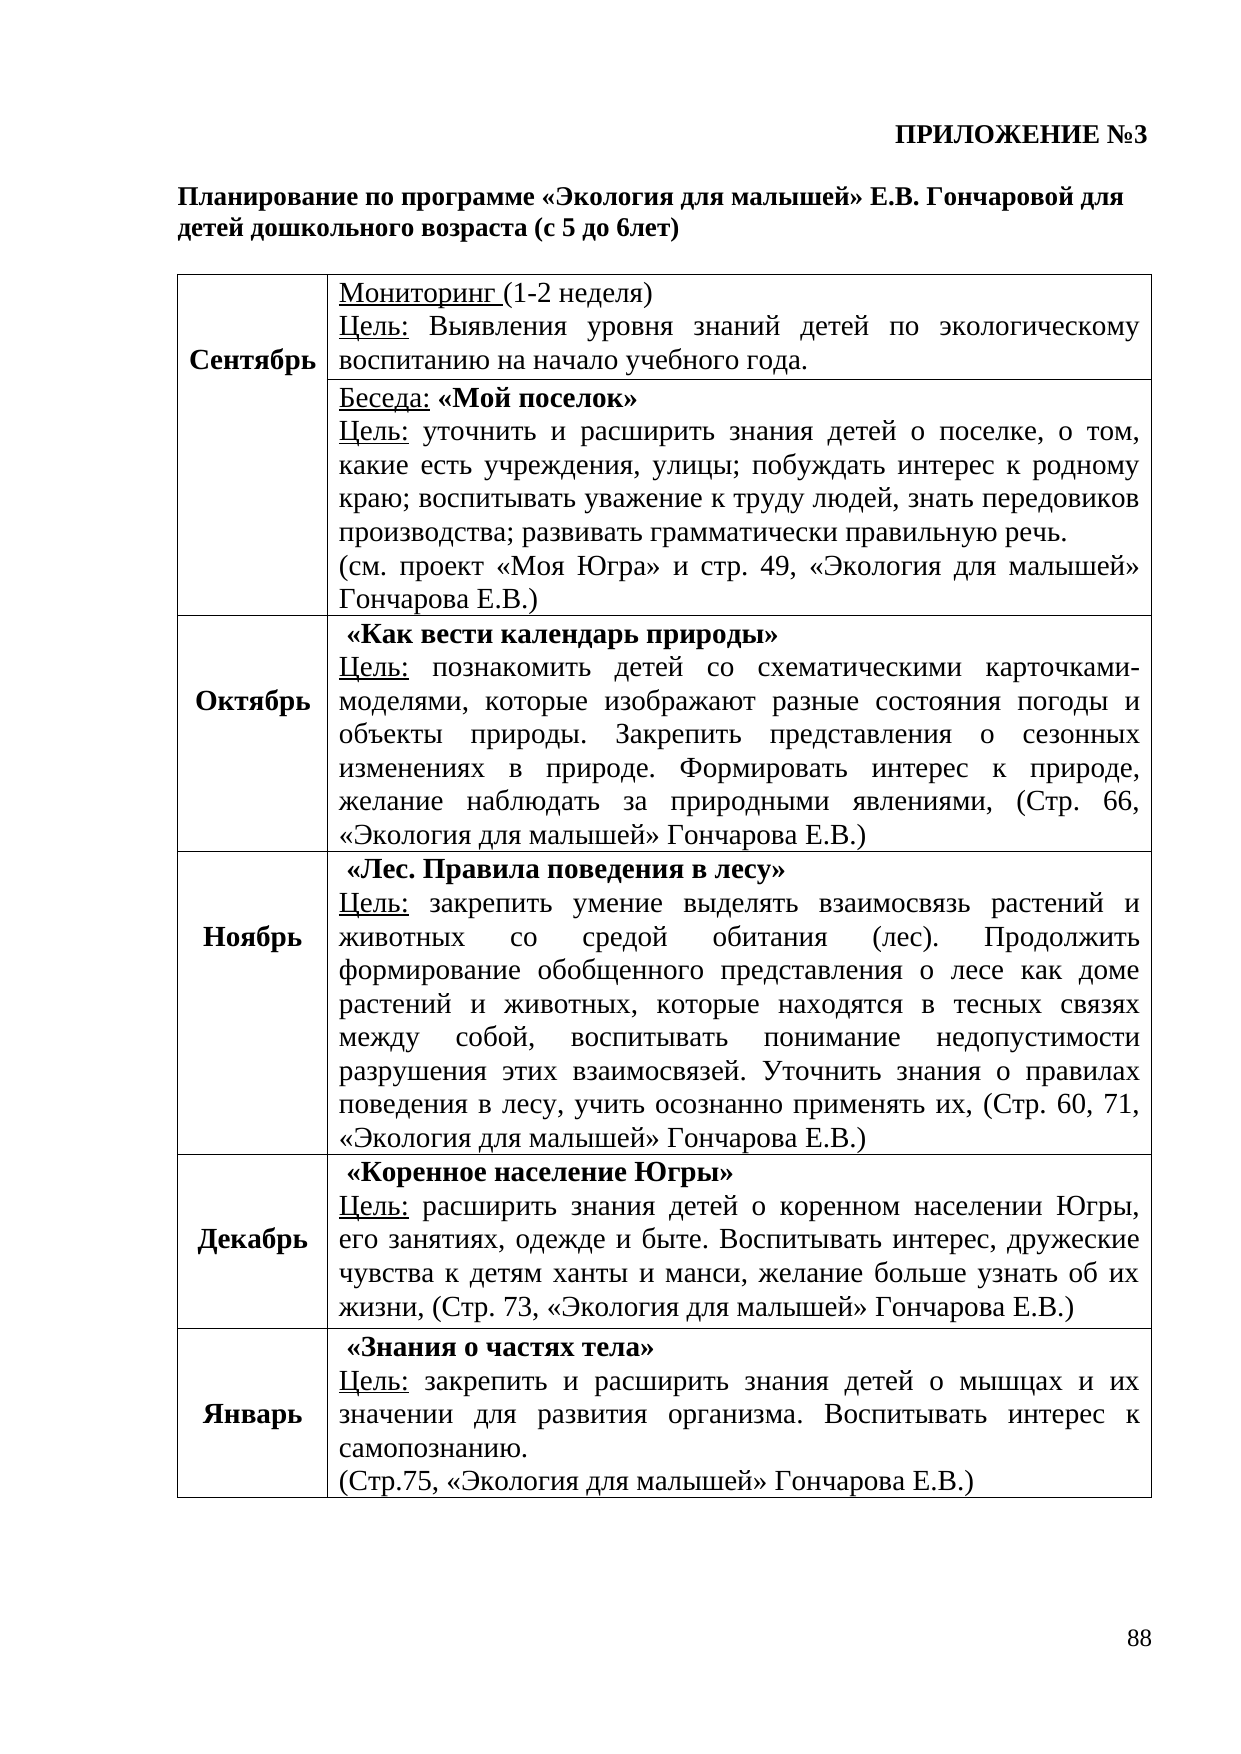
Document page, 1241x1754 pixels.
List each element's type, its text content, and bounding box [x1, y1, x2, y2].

table_cell Ноябрь [178, 852, 327, 1153]
text Планирование по программе «Экология для малышей» Е.В. Гончаровой для детей дошкольного возраста (с 5 до 6лет) [177, 180, 1152, 243]
table_cell «Коренное население Югры» Цель: расширить знания детей о коренном населении Югры, его занятиях, одежде и быте. Воспитывать интерес, дружеские чувства к детям ханты и манси, желание больше узнать об их жизни, (Стр. 73, «Экология для малышей» Гончарова Е.В.) [328, 1155, 1151, 1328]
table_cell «Лес. Правила поведения в лесу» Цель: закрепить умение выделять взаимосвязь растений и животных со средой обитания (лес). Продолжить формирование обобщенного представления о лесе как доме растений и животных, которые находятся в тесных связях между собой, воспитывать понимание недопустимости разрушения этих взаимосвязей. Уточнить знания о правилах поведения в лесу, учить осознанно применять их, (Стр. 60, 71, «Экология для малышей» Гончарова Е.В.) [328, 852, 1151, 1153]
text ПРИЛОЖЕНИЕ №3 [177, 118, 1152, 149]
table_header Сентябрь [178, 275, 327, 615]
table_cell Январь [178, 1329, 327, 1497]
table_cell Октябрь [178, 616, 327, 851]
table_cell Беседа: «Мой поселок» Цель: уточнить и расширить знания детей о поселке, о том, какие есть учреждения, улицы; побуждать интерес к родному краю; воспитывать уважение к труду людей, знать передовиков производства; развивать грамматически правильную речь. (см. проект «Моя Югра» и стр. 49, «Экология для малышей» Гончарова Е.В.) [328, 380, 1151, 615]
table_cell «Знания о частях тела» Цель: закрепить и расширить знания детей о мышцах и их значении для развития организма. Воспитывать интерес к самопознанию. (Стр.75, «Экология для малышей» Гончарова Е.В.) [328, 1329, 1151, 1497]
table_cell Декабрь [178, 1155, 327, 1328]
table_cell «Как вести календарь природы» Цель: познакомить детей со схематическими карточками-моделями, которые изображают разные состояния погоды и объекты природы. Закрепить представления о сезонных изменениях в природе. Формировать интерес к природе, желание наблюдать за природными явлениями, (Стр. 66, «Экология для малышей» Гончарова Е.В.) [328, 616, 1151, 851]
table_header Мониторинг (1-2 неделя) Цель: Выявления уровня знаний детей по экологическому воспитанию на начало учебного года. [328, 275, 1151, 379]
